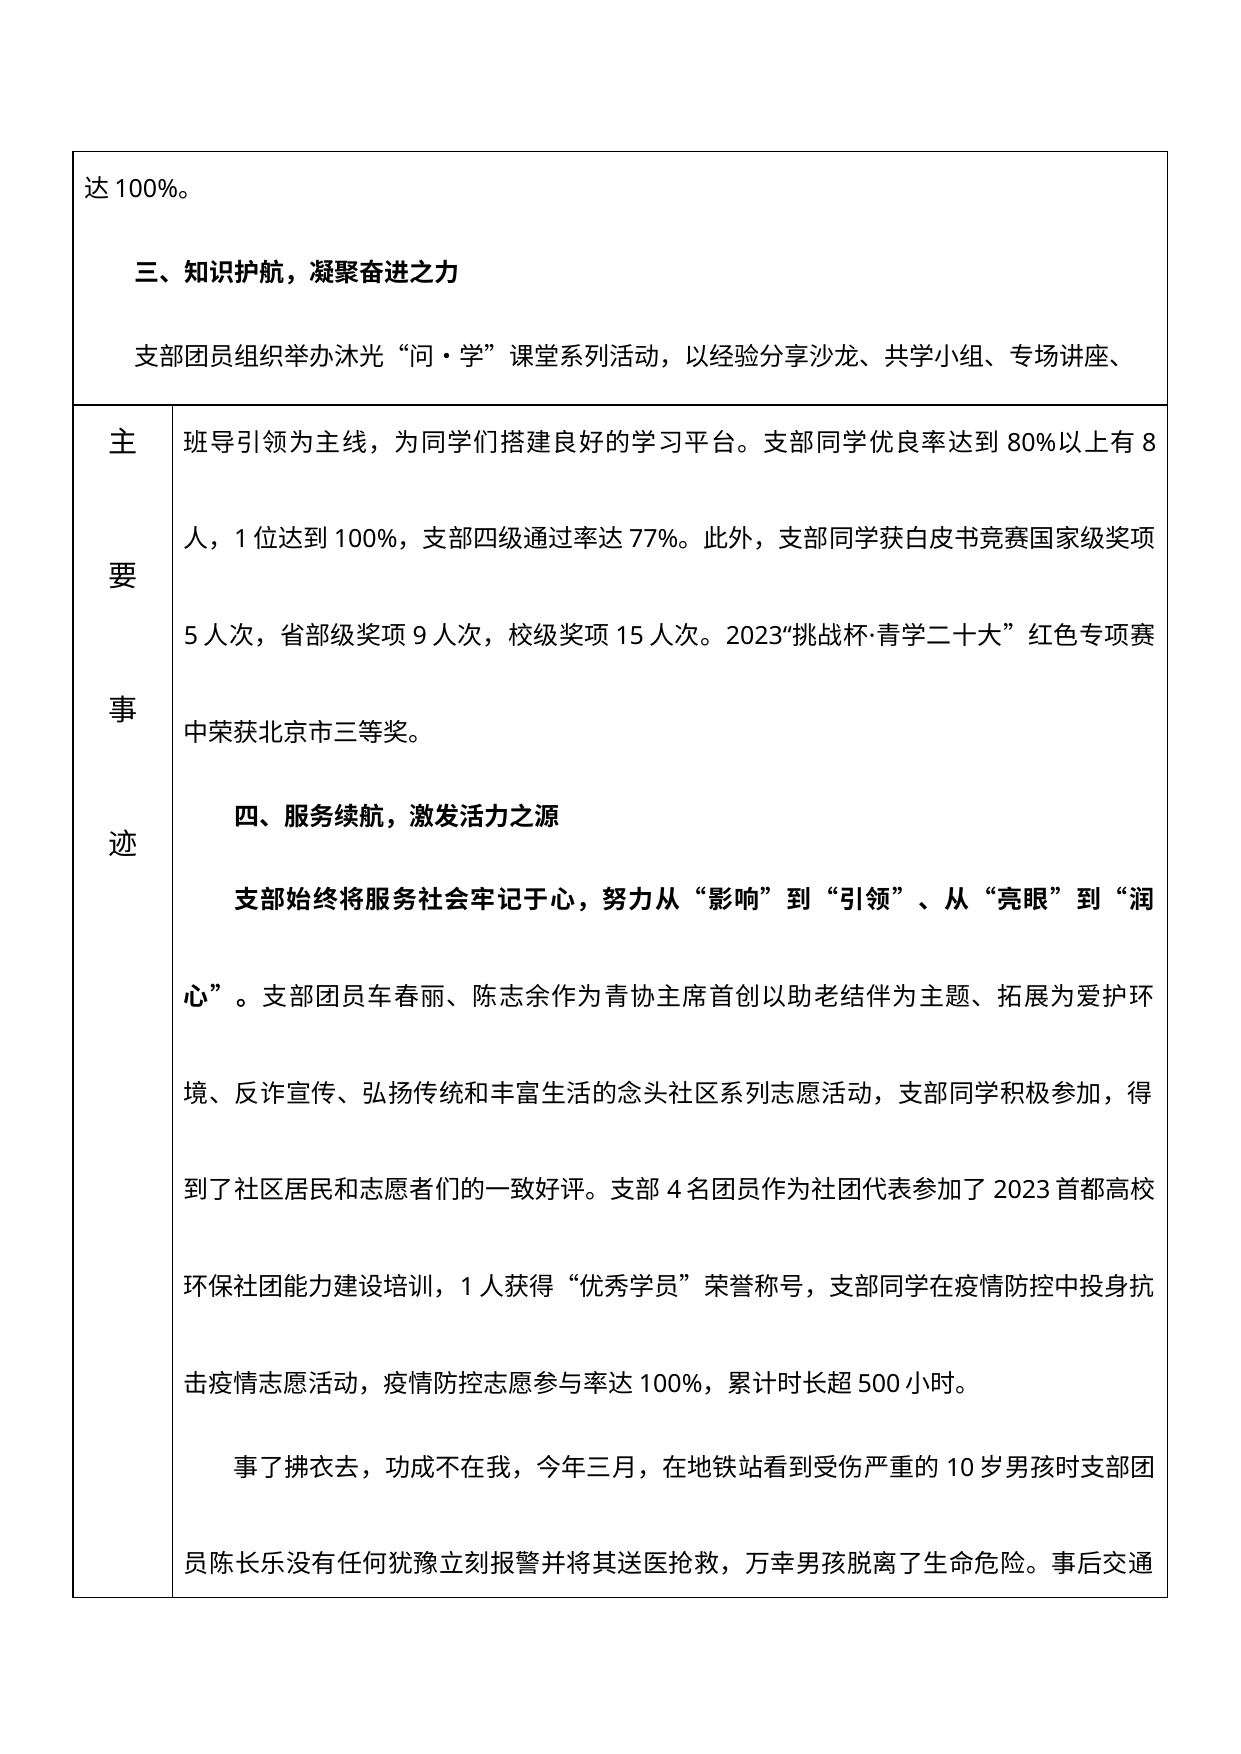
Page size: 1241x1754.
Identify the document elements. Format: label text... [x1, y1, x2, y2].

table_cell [74, 152, 1167, 404]
table_cell 主 要 事 迹 [74, 406, 172, 1597]
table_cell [173, 406, 1167, 1597]
